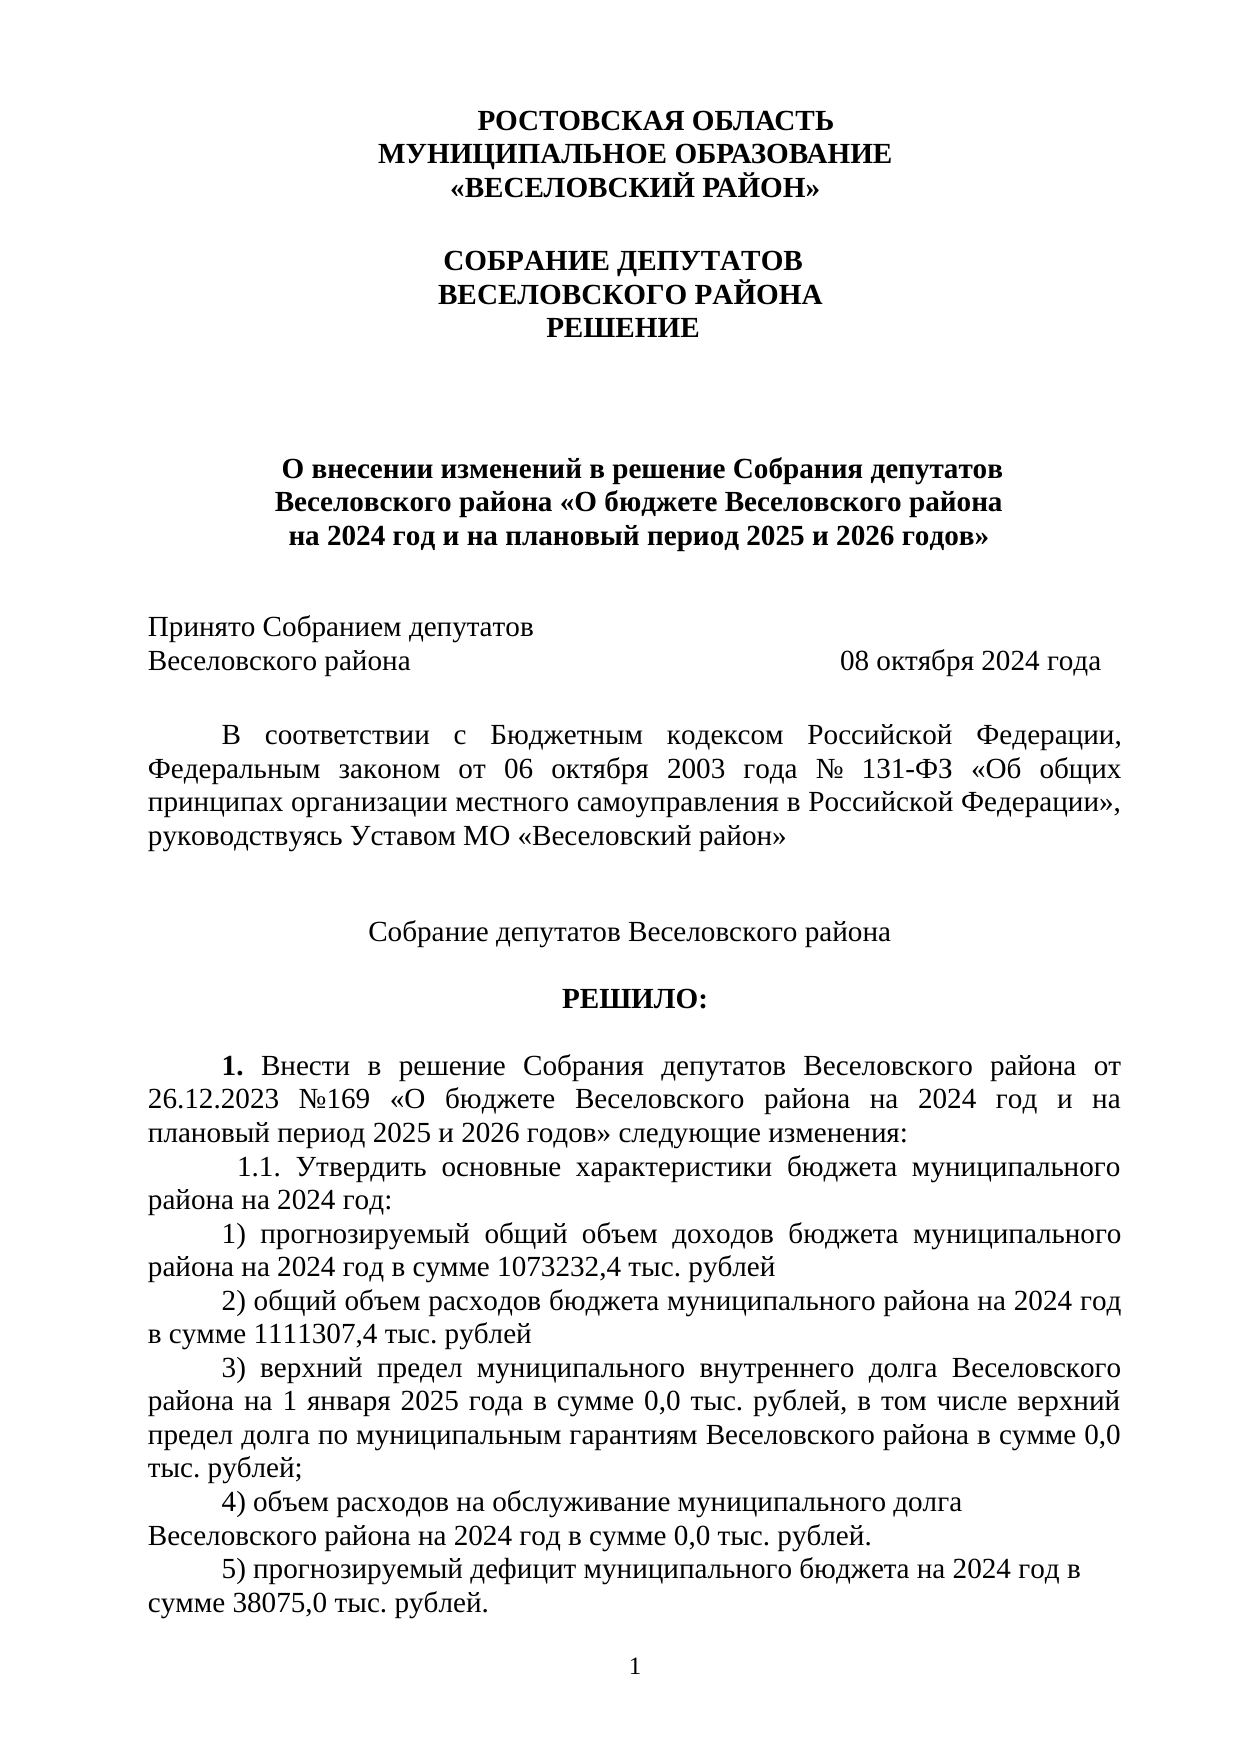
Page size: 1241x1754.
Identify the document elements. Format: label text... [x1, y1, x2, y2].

text 5) прогнозируемый дефицит муниципального бюджета на 2024 год в сумме 38075,0 тыс. рублей. [148, 1551, 1122, 1618]
table_header СОБРАНИЕ ДЕПУТАТОВ ВЕСЕЛОВСКОГО РАЙОНА РЕШЕНИЕ [125, 237, 1120, 350]
text «ВЕСЕЛОВСКИЙ РАЙОН» [148, 170, 1122, 203]
text Веселовского района «О бюджете Веселовского района [148, 484, 1130, 518]
text 2) общий объем расходов бюджета муниципального района на 2024 год в сумме 1111307,4 тыс. рублей [148, 1283, 1122, 1350]
text на 2024 год и на плановый период 2025 и 2026 годов» [148, 518, 1130, 552]
text В соответствии с Бюджетным кодексом Российской Федерации, Федеральным законом от 06 октября 2003 года № 131-ФЗ «Об общих принципах организации местного самоуправления в Российской Федерации», руководствуясь Уставом МО «Веселовский район» [148, 717, 1122, 852]
text Веселовского района 08 октября 2024 года [148, 643, 1123, 676]
text Собрание депутатов Веселовского района [221, 914, 1122, 947]
text 4) объем расходов на обслуживание муниципального долга Веселовского района на 2024 год в сумме 0,0 тыс. рублей. [148, 1484, 1122, 1551]
text 1. Внести в решение Собрания депутатов Веселовского района от 26.12.2023 №169 «О бюджете Веселовского района на 2024 год и на плановый период 2025 и 2026 годов» следующие изменения: [148, 1048, 1122, 1149]
text 3) верхний предел муниципального внутреннего долга Веселовского района на 1 января 2025 года в сумме 0,0 тыс. рублей, в том числе верхний предел долга по муниципальным гарантиям Веселовского района в сумме 0,0 тыс. рублей; [148, 1350, 1122, 1484]
text РОСТОВСКАЯ ОБЛАСТЬ [148, 103, 1122, 136]
text О внесении изменений в решение Собрания депутатов [148, 451, 1130, 484]
text РЕШИЛО: [148, 981, 1122, 1014]
text Принято Собранием депутатов [148, 609, 1122, 643]
text 1) прогнозируемый общий объем доходов бюджета муниципального района на 2024 год в сумме 1073232,4 тыс. рублей [148, 1216, 1122, 1283]
text 1.1. Утвердить основные характеристики бюджета муниципального района на 2024 год: [148, 1149, 1122, 1216]
text МУНИЦИПАЛЬНОЕ ОБРАЗОВАНИЕ [148, 136, 1122, 170]
